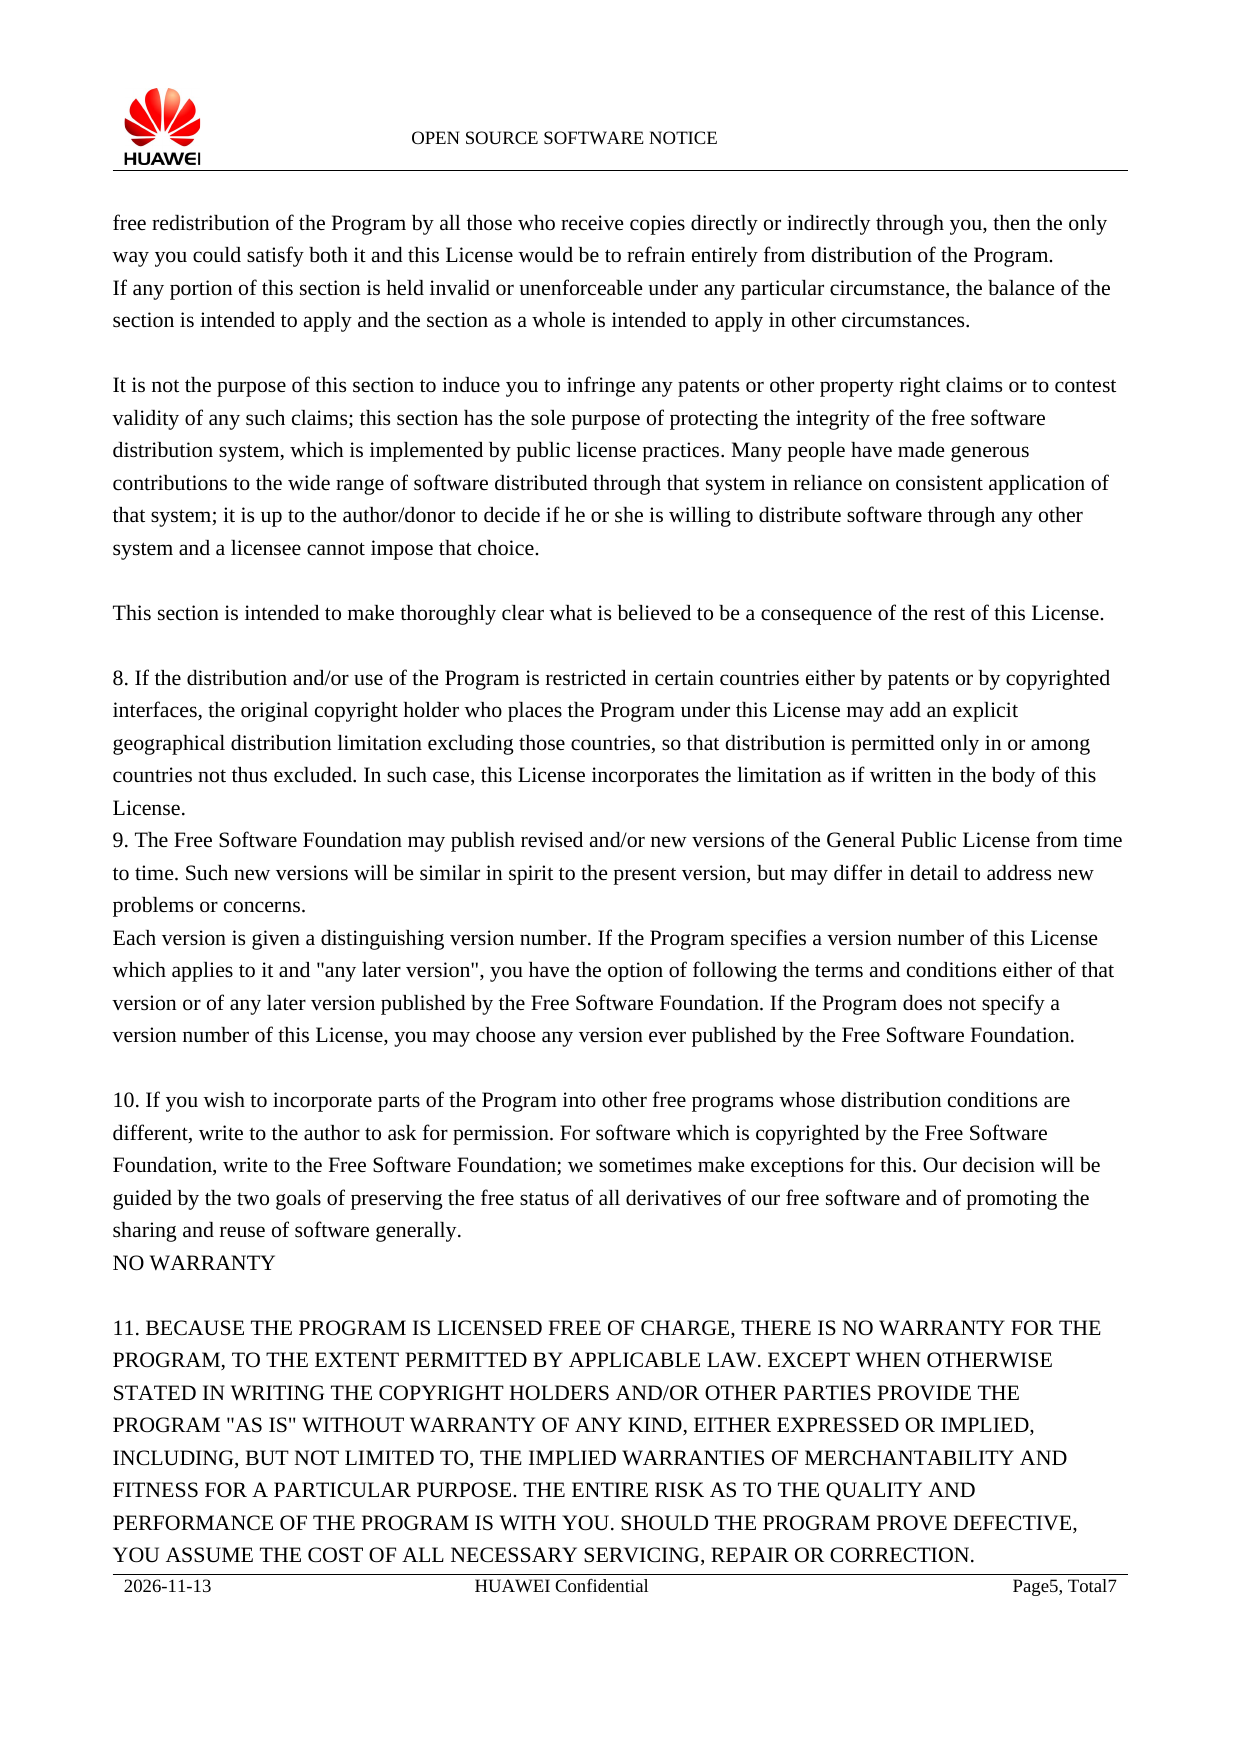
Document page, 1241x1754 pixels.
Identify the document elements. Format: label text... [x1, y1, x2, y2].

picture [124, 88, 201, 165]
